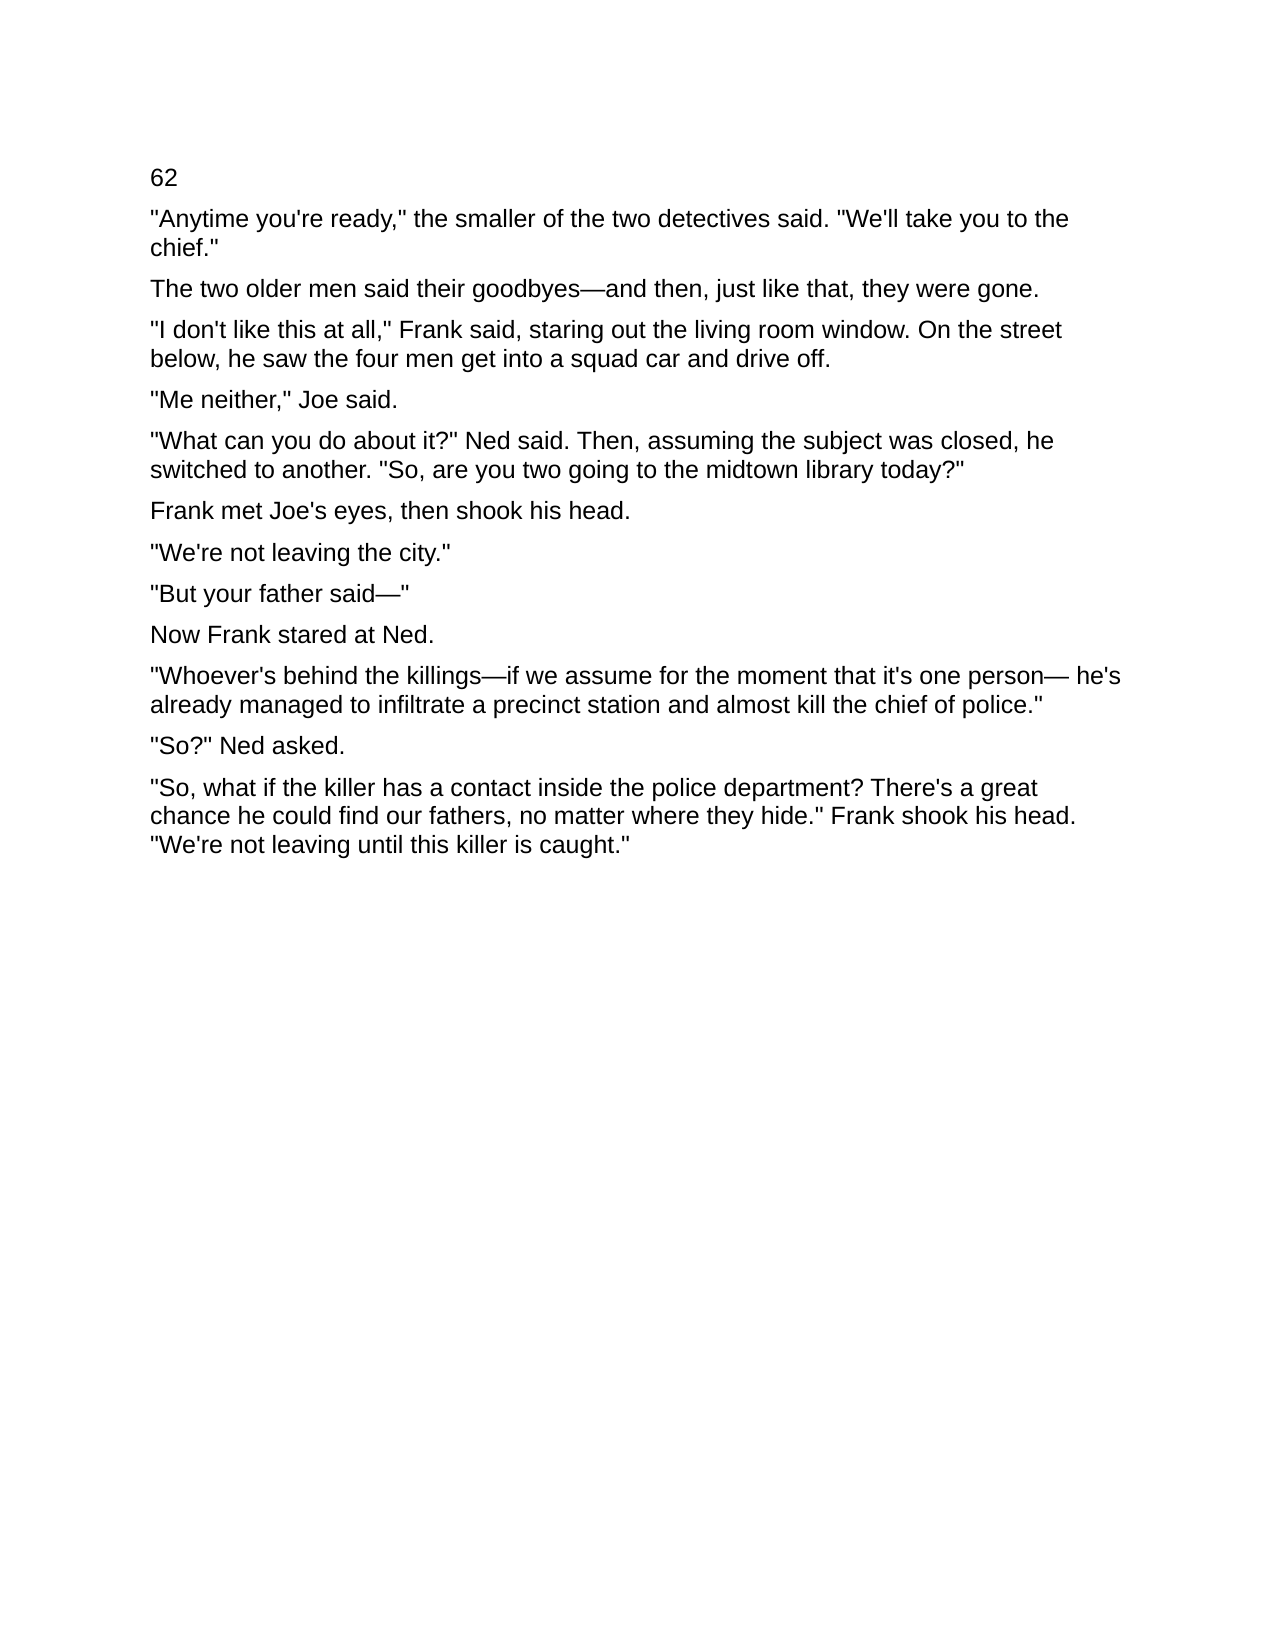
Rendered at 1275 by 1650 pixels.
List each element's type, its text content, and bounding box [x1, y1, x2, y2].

text "We're not leaving the city." [150, 537, 1125, 566]
text "Anytime you're ready," the smaller of the two detectives said. "We'll take you to the chief." [150, 204, 1125, 261]
text The two older men said their goodbyes—and then, just like that, they were gone. [150, 274, 1125, 302]
text Frank met Joe's eyes, then shook his head. [150, 496, 1125, 525]
text "I don't like this at all," Frank said, staring out the living room window. On the street below, he saw the four men get into a squad car and drive off. [150, 315, 1125, 372]
text "But your father said—" [150, 579, 1125, 607]
text "So?" Ned asked. [150, 731, 1125, 760]
text Now Frank stared at Ned. [150, 620, 1125, 649]
text "Whoever's behind the killings—if we assume for the moment that it's one person— he's already managed to infiltrate a precinct station and almost kill the chief of police." [150, 661, 1125, 719]
text "So, what if the killer has a contact inside the police department? There's a great chance he could find our fathers, no matter where they hide." Frank shook his head. "We're not leaving until this killer is caught." [150, 772, 1125, 859]
text "What can you do about it?" Ned said. Then, assuming the subject was closed, he switched to another. "So, are you two going to the midtown library today?" [150, 426, 1125, 484]
text 62 [150, 162, 1125, 191]
text "Me neither," Joe said. [150, 385, 1125, 414]
